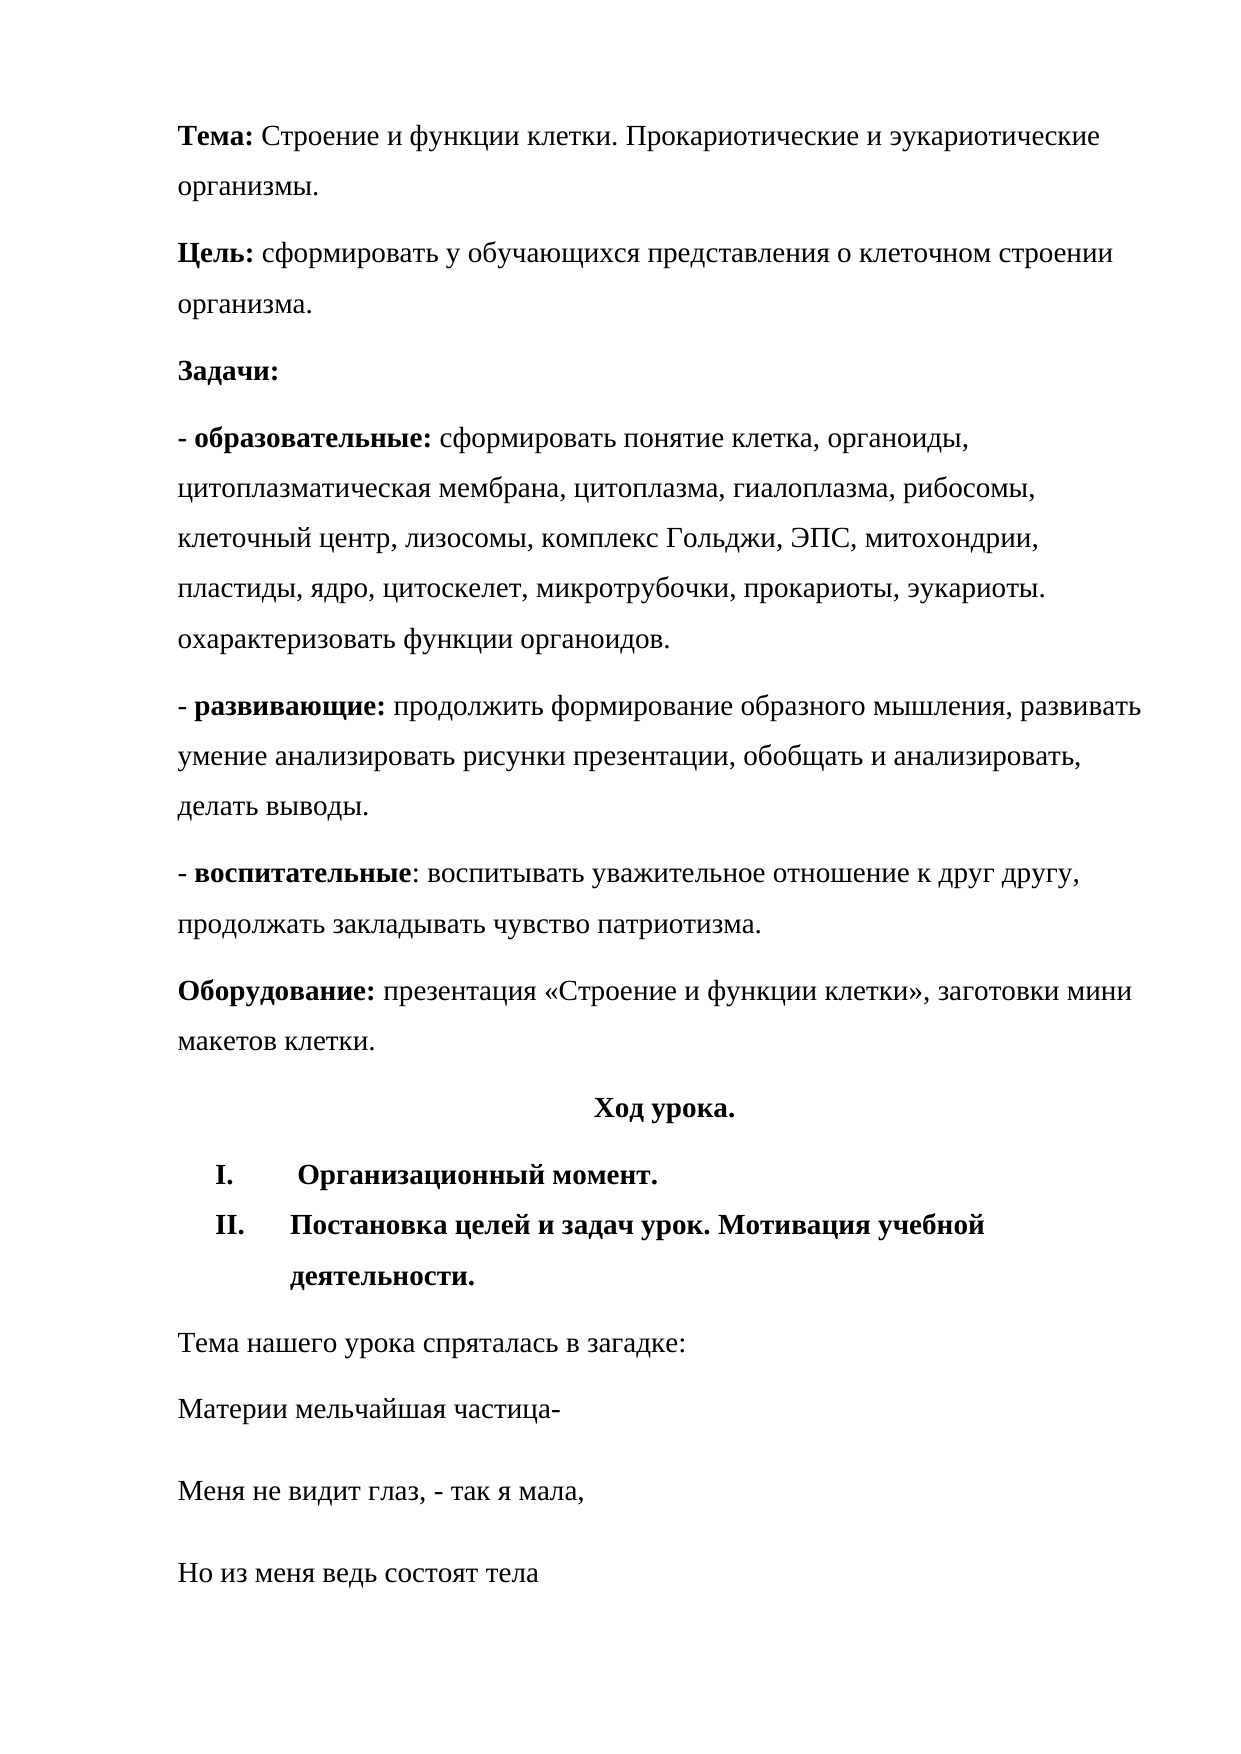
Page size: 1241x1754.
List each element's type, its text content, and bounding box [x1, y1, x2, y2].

text Тема: Строение и функции клетки. Прокариотические и эукариотические организмы. [177, 118, 1152, 202]
text - образовательные: сформировать понятие клетка, органоиды, цитоплазматическая мембрана, цитоплазма, гиалоплазма, рибосомы, клеточный центр, лизосомы, комплекс Гольджи, ЭПС, митохондрии, пластиды, ядро, цитоскелет, микротрубочки, прокариоты, эукариоты. охарактеризовать функции органоидов. [177, 420, 1152, 654]
text - развивающие: продолжить формирование образного мышления, развивать умение анализировать рисунки презентации, обобщать и анализировать, делать выводы. [177, 688, 1152, 822]
list Организационный момент. [215, 1157, 1152, 1191]
text - воспитательные: воспитывать уважительное отношение к друг другу, продолжать закладывать чувство патриотизма. [177, 856, 1152, 939]
text Но из меня ведь состоят тела [177, 1555, 1152, 1588]
text Меня не видит глаз, - так я мала, [177, 1473, 1152, 1507]
text Задачи: [177, 353, 1152, 386]
text Цель: сформировать у обучающихся представления о клеточном строении организма. [177, 235, 1152, 319]
text Тема нашего урока спряталась в загадке: [177, 1325, 1152, 1358]
text Материи мельчайшая частица- [177, 1392, 1152, 1425]
text Оборудование: презентация «Строение и функции клетки», заготовки мини макетов клетки. [177, 973, 1152, 1057]
list Постановка целей и задач урок. Мотивация учебной деятельности. [215, 1207, 1152, 1291]
text Ход урока. [177, 1090, 1152, 1124]
